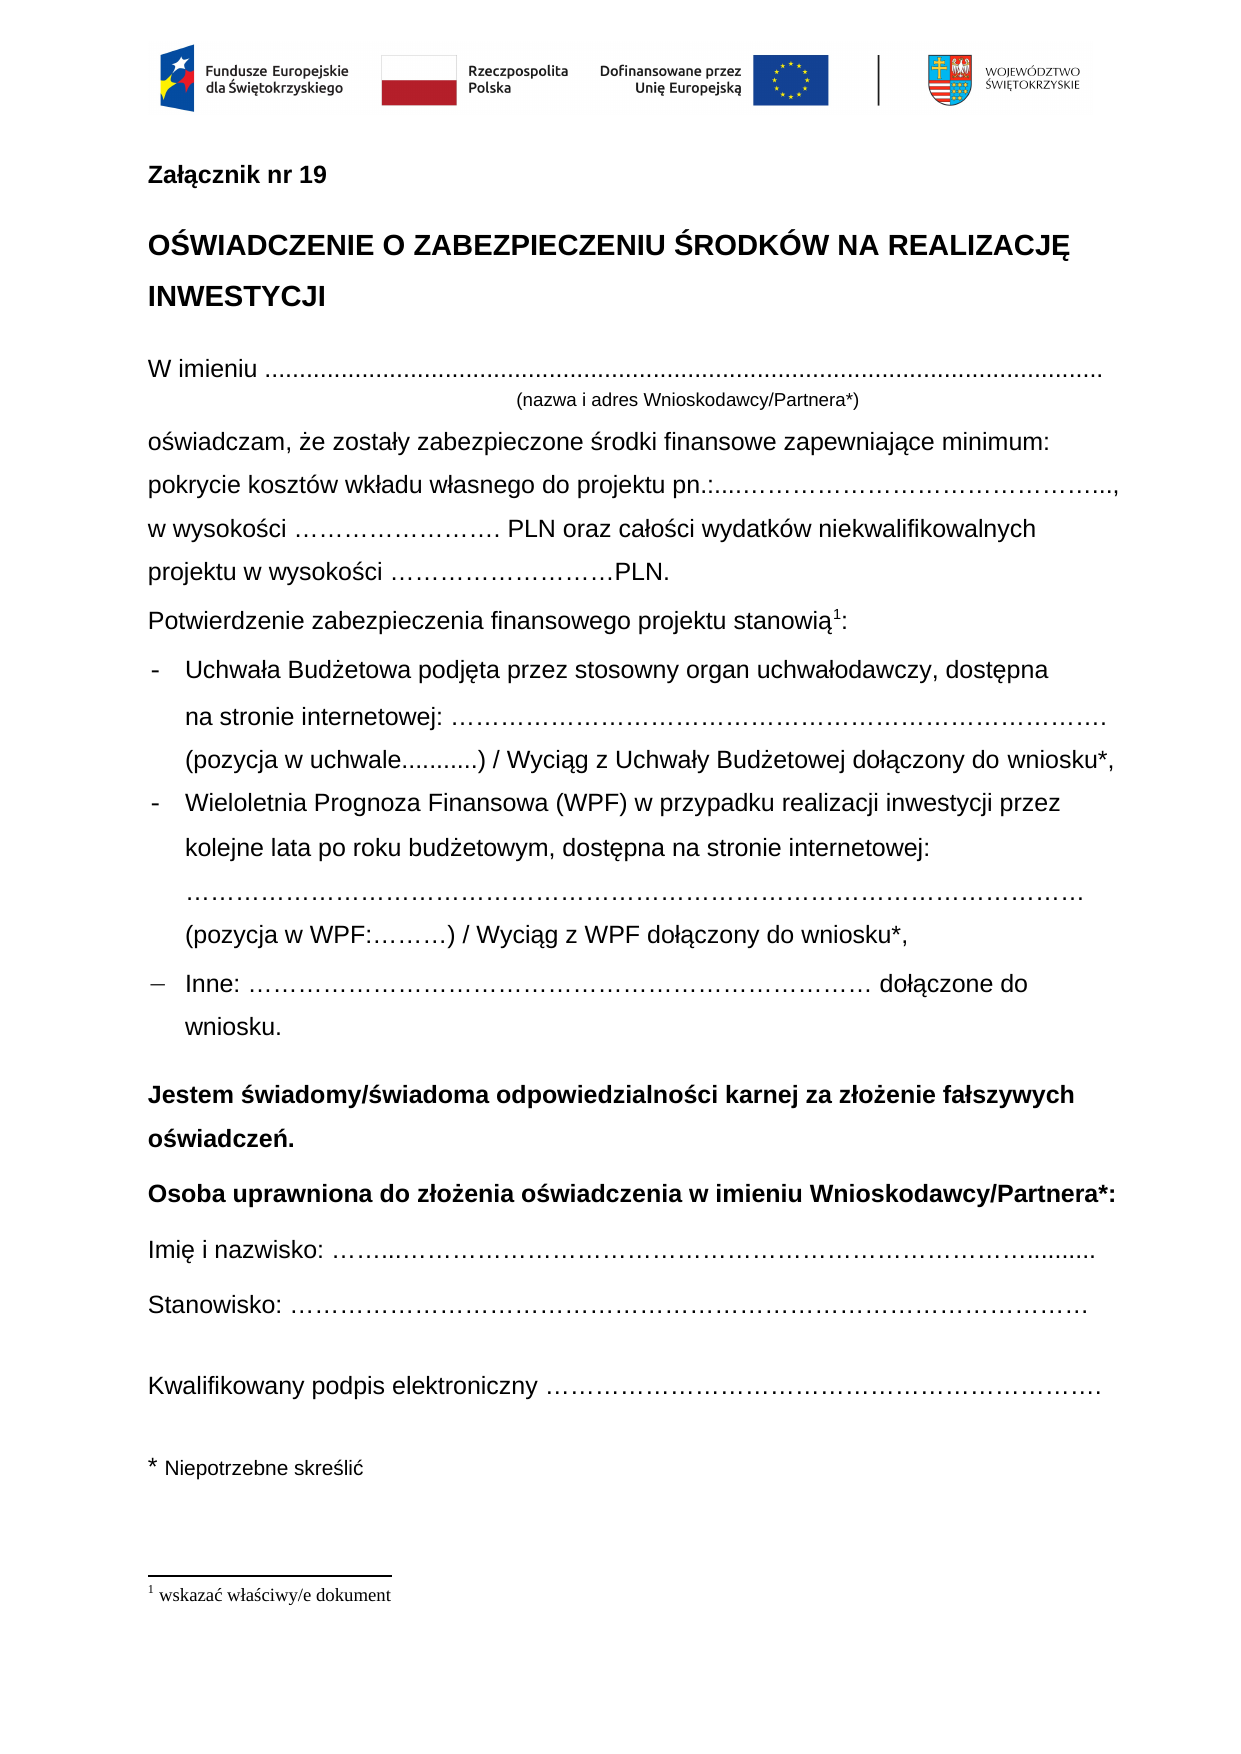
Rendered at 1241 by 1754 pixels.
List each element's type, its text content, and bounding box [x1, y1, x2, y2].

text Osoba uprawniona do złożenia oświadczenia w imieniu Wnioskodawcy/Partnera*: [148, 1179, 1122, 1208]
text Załącznik nr 19 [148, 160, 1122, 189]
text * Niepotrzebne skreślić [148, 1452, 1122, 1480]
text Wieloletnia Prognoza Finansowa (WPF) w przypadku realizacji inwestycji przez kolejne lata po roku budżetowym, dostępna na stronie internetowej: [148, 788, 1122, 862]
text OŚWIADCZENIE O ZABEZPIECZENIU ŚRODKÓW NA REALIZACJĘ INWESTYCJI [148, 228, 1122, 312]
text Uchwała Budżetowa podjęta przez stosowny organ uchwałodawczy, dostępna [148, 656, 1122, 686]
text (pozycja w uchwale...........) / Wyciąg z Uchwały Budżetowej dołączony do wniosku*, [185, 745, 1122, 774]
text na stronie internetowej: ……………………………………………………………………. [148, 702, 1122, 731]
text (pozycja w WPF:………) / Wyciąg z WPF dołączony do wniosku*, [148, 920, 1122, 948]
text (nazwa i adres Wnioskodawcy/Partnera*) [516, 389, 1122, 410]
text Kwalifikowany podpis elektroniczny …………………………………………………………. [148, 1371, 1122, 1400]
text ……………………………………………………………………………………………… [148, 877, 1122, 905]
picture [147, 41, 1093, 115]
text Imię i nazwisko: ……...………………………………………………………………….......... [148, 1235, 1122, 1263]
text oświadczam, że zostały zabezpieczone środki finansowe zapewniające minimum: pokrycie kosztów wkładu własnego do projektu pn.:....……………………………………..., w wysokości ……………………. PLN oraz całości wydatków niekwalifikowalnych projektu w wysokości ………………………PLN. [148, 427, 1122, 586]
text Stanowisko: …………………………………………………………………………………… [148, 1290, 1122, 1319]
text Jestem świadomy/świadoma odpowiedzialności karnej za złożenie fałszywych oświadczeń. [148, 1080, 1122, 1152]
text Potwierdzenie zabezpieczenia finansowego projektu stanowią: [148, 606, 1122, 635]
text W imieniu ......................................................................................................................... [148, 354, 1122, 383]
list Inne: ………………………………………………………………… dołączone do wniosku. [148, 969, 1122, 1041]
